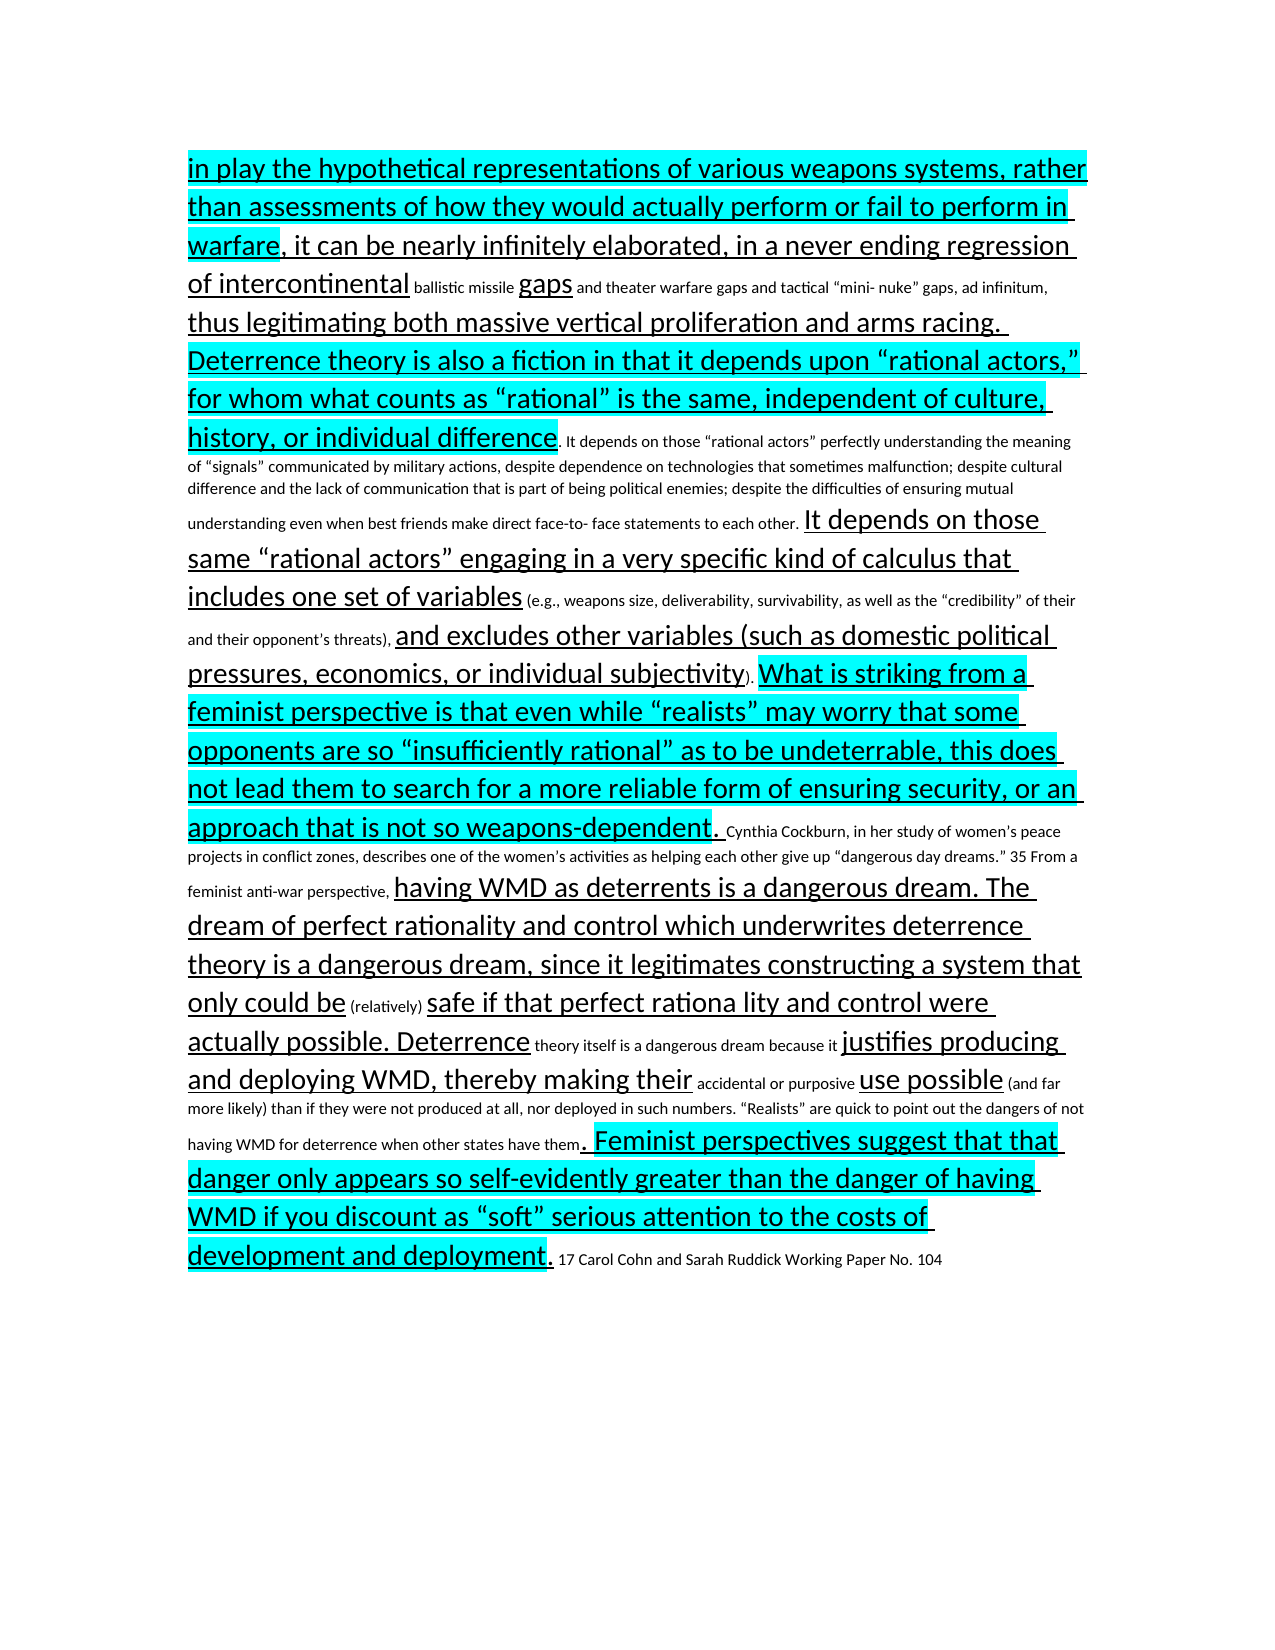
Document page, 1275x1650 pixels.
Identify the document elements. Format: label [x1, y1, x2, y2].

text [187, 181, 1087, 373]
text [187, 374, 1087, 1272]
